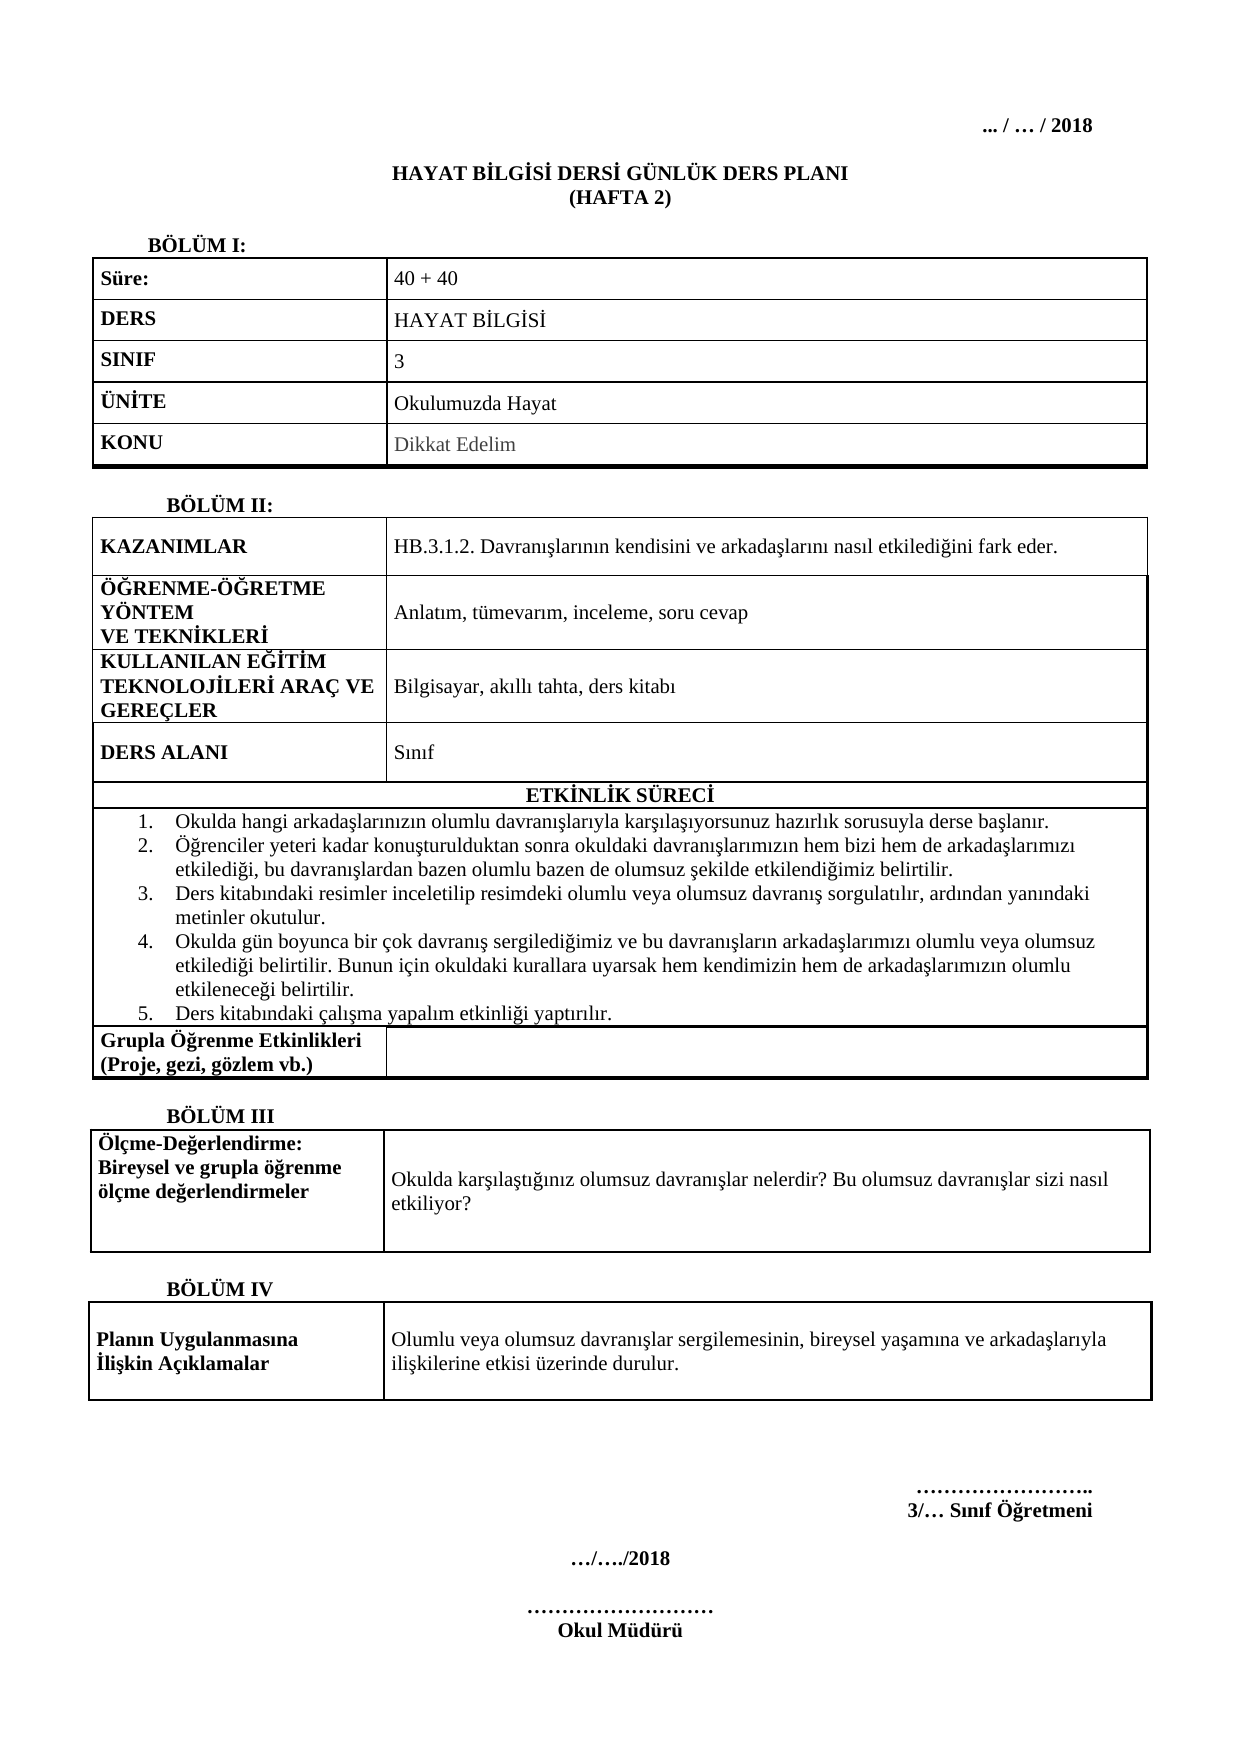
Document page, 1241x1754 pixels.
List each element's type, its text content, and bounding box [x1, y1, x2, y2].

text BÖLÜM I: [148, 233, 1092, 257]
table_header Ölçme-Değerlendirme: Bireysel ve grupla öğrenme ölçme değerlendirmeler [92, 1131, 383, 1251]
table_header Süre: [94, 259, 386, 298]
text BÖLÜM II: [148, 493, 1092, 517]
text ... / … / 2018 [148, 113, 1092, 137]
text HAYAT BİLGİSİ DERSİ GÜNLÜK DERS PLANI [148, 161, 1092, 185]
text Okul Müdürü [148, 1618, 1092, 1642]
subtitle BÖLÜM IV [148, 1277, 1092, 1301]
table_header HB.3.1.2. Davranışlarının kendisini ve arkadaşlarını nasıl etkilediğini fark eder. [387, 518, 1147, 575]
table_header 40 + 40 [388, 259, 1146, 298]
table_cell DERS ALANI [94, 723, 386, 781]
table_cell Okulda hangi arkadaşlarınızın olumlu davranışlarıyla karşılaşıyorsunuz hazırlık sorusuyla derse başlanır. Öğrenciler yeteri kadar konuşturulduktan sonra okuldaki davranışlarımızın hem bizi hem de arkadaşlarımızı etkilediği, bu davranışlardan bazen olumlu bazen de olumsuz şekilde etkilendiğimiz belirtilir. Ders kitabındaki resimler inceletilip resimdeki olumlu veya olumsuz davranış sorgulatılır, ardından yanındaki metinler okutulur. Okulda gün boyunca bir çok davranış sergilediğimiz ve bu davranışların arkadaşlarımızı olumlu veya olumsuz etkilediği belirtilir. Bunun için okuldaki kurallara uyarsak hem kendimizin hem de arkadaşlarımızın olumlu etkileneceği belirtilir. Ders kitabındaki çalışma yapalım etkinliği yaptırılır. [94, 809, 1146, 1025]
table_cell SINIF [94, 341, 386, 381]
table_cell Bilgisayar, akıllı tahta, ders kitabı [387, 650, 1146, 722]
table_header KAZANIMLAR [93, 518, 386, 575]
table_cell ÖĞRENME-ÖĞRETME YÖNTEM VE TEKNİKLERİ [93, 576, 386, 648]
table_cell Okulumuzda Hayat [388, 383, 1146, 422]
table_cell Anlatım, tümevarım, inceleme, soru cevap [387, 576, 1146, 648]
table_cell [387, 1028, 1146, 1076]
table_cell DERS [94, 300, 386, 340]
text …………………….. [148, 1474, 1092, 1498]
text ……………………… [148, 1594, 1092, 1618]
table_cell Dikkat Edelim [388, 424, 1146, 464]
table_cell Sınıf [387, 723, 1146, 781]
text …/…./2018 [148, 1546, 1092, 1570]
table_cell 3 [388, 341, 1146, 381]
table_cell ETKİNLİK SÜRECİ [94, 783, 1146, 807]
text (HAFTA 2) [148, 185, 1092, 209]
table_cell Grupla Öğrenme Etkinlikleri (Proje, gezi, gözlem vb.) [94, 1027, 386, 1076]
table_header Olumlu veya olumsuz davranışlar sergilemesinin, bireysel yaşamına ve arkadaşlarıyla ilişkilerine etkisi üzerinde durulur. [385, 1303, 1150, 1399]
table_cell ÜNİTE [94, 383, 386, 422]
subtitle BÖLÜM III [148, 1104, 1092, 1128]
text 3/… Sınıf Öğretmeni [148, 1498, 1092, 1522]
table_cell KULLANILAN EĞİTİM TEKNOLOJİLERİ ARAÇ VE GEREÇLER [93, 650, 386, 722]
table_cell KONU [94, 424, 386, 464]
table_cell HAYAT BİLGİSİ [388, 300, 1146, 340]
table_header Okulda karşılaştığınız olumsuz davranışlar nelerdir? Bu olumsuz davranışlar sizi nasıl etkiliyor? [385, 1131, 1149, 1251]
table_header Planın Uygulanmasına İlişkin Açıklamalar [90, 1303, 383, 1399]
